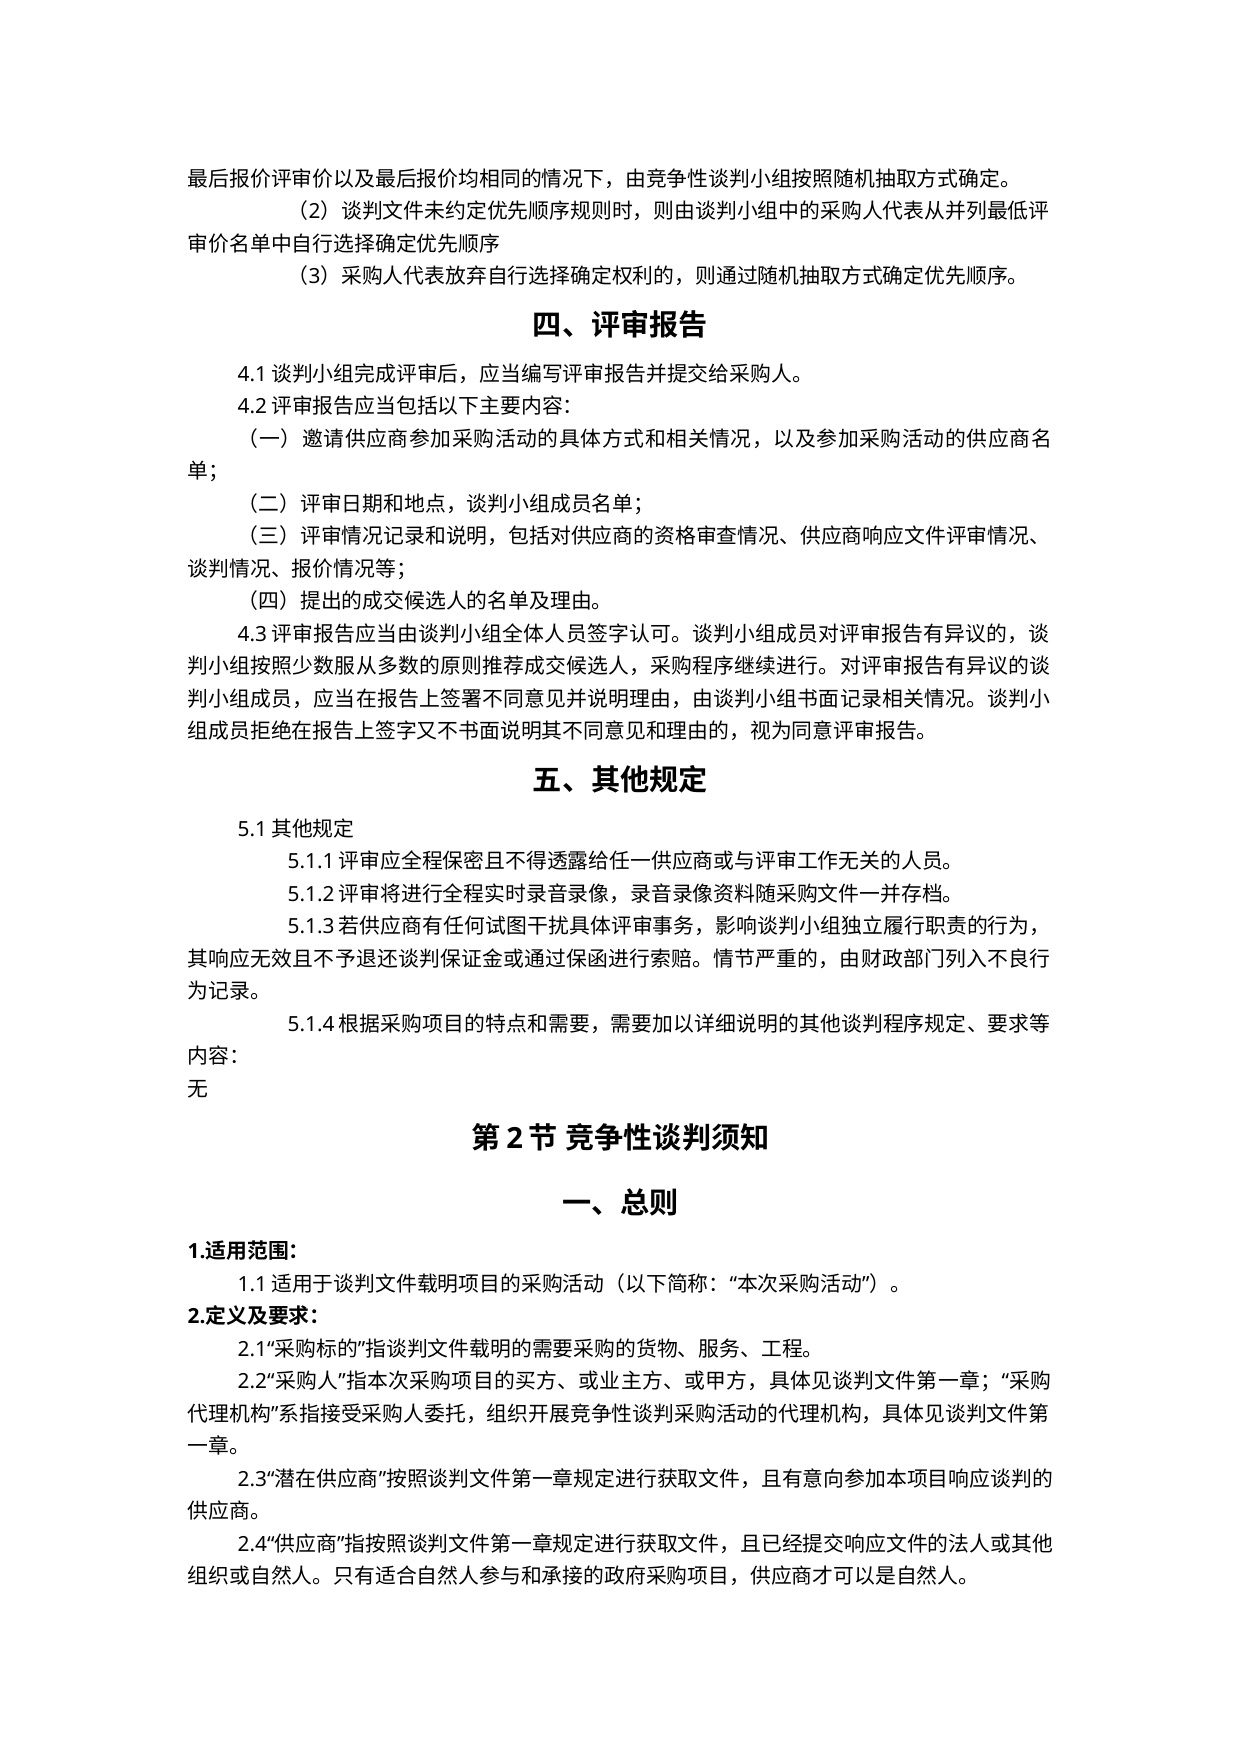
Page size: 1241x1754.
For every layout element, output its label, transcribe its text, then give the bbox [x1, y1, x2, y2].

text （2）谈判文件未约定优先顺序规则时，则由谈判小组中的采购人代表从并列最低评审价名单中自行选择确定优先顺序 [187, 194, 1053, 259]
text 1.1适用于谈判文件载明项目的采购活动（以下简称：“本次采购活动”）。 [187, 1267, 1053, 1299]
text （二）评审日期和地点，谈判小组成员名单； [187, 487, 1053, 519]
text 1.适用范围： [187, 1234, 1053, 1267]
text 2.4“供应商”指按照谈判文件第一章规定进行获取文件，且已经提交响应文件的法人或其他组织或自然人。只有适合自然人参与和承接的政府采购项目，供应商才可以是自然人。 [187, 1527, 1053, 1592]
text 五、其他规定 [187, 747, 1053, 812]
text 四、评审报告 [187, 292, 1053, 357]
text 一、总则 [187, 1169, 1053, 1234]
text 4.1谈判小组完成评审后，应当编写评审报告并提交给采购人。 [187, 357, 1053, 389]
text 5.1.1评审应全程保密且不得透露给任一供应商或与评审工作无关的人员。 [187, 844, 1053, 877]
text 4.3评审报告应当由谈判小组全体人员签字认可。谈判小组成员对评审报告有异议的，谈判小组按照少数服从多数的原则推荐成交候选人，采购程序继续进行。对评审报告有异议的谈判小组成员，应当在报告上签署不同意见并说明理由，由谈判小组书面记录相关情况。谈判小组成员拒绝在报告上签字又不书面说明其不同意见和理由的，视为同意评审报告。 [187, 617, 1053, 747]
text 最后报价评审价以及最后报价均相同的情况下，由竞争性谈判小组按照随机抽取方式确定。 [187, 162, 1053, 194]
text 无 [187, 1072, 1053, 1104]
text 2.定义及要求： [187, 1299, 1053, 1332]
text （一）邀请供应商参加采购活动的具体方式和相关情况，以及参加采购活动的供应商名单； [187, 422, 1053, 487]
text 5.1.2评审将进行全程实时录音录像，录音录像资料随采购文件一并存档。 [187, 877, 1053, 909]
text （3）采购人代表放弃自行选择确定权利的，则通过随机抽取方式确定优先顺序。 [187, 259, 1053, 292]
text 2.3“潜在供应商”按照谈判文件第一章规定进行获取文件，且有意向参加本项目响应谈判的供应商。 [187, 1462, 1053, 1527]
text （四）提出的成交候选人的名单及理由。 [187, 584, 1053, 617]
text （三）评审情况记录和说明，包括对供应商的资格审查情况、供应商响应文件评审情况、谈判情况、报价情况等； [187, 519, 1053, 584]
text 5.1.3若供应商有任何试图干扰具体评审事务，影响谈判小组独立履行职责的行为，其响应无效且不予退还谈判保证金或通过保函进行索赔。情节严重的，由财政部门列入不良行为记录。 [187, 909, 1053, 1007]
text 5.1.4根据采购项目的特点和需要，需要加以详细说明的其他谈判程序规定、要求等内容： [187, 1007, 1053, 1072]
text 第2节 竞争性谈判须知 [187, 1104, 1053, 1169]
text 2.1“采购标的”指谈判文件载明的需要采购的货物、服务、工程。 [187, 1332, 1053, 1364]
text 2.2“采购人”指本次采购项目的买方、或业主方、或甲方，具体见谈判文件第一章；“采购代理机构”系指接受采购人委托，组织开展竞争性谈判采购活动的代理机构，具体见谈判文件第一章。 [187, 1364, 1053, 1462]
text 4.2评审报告应当包括以下主要内容： [187, 389, 1053, 422]
text 5.1其他规定 [187, 812, 1053, 844]
